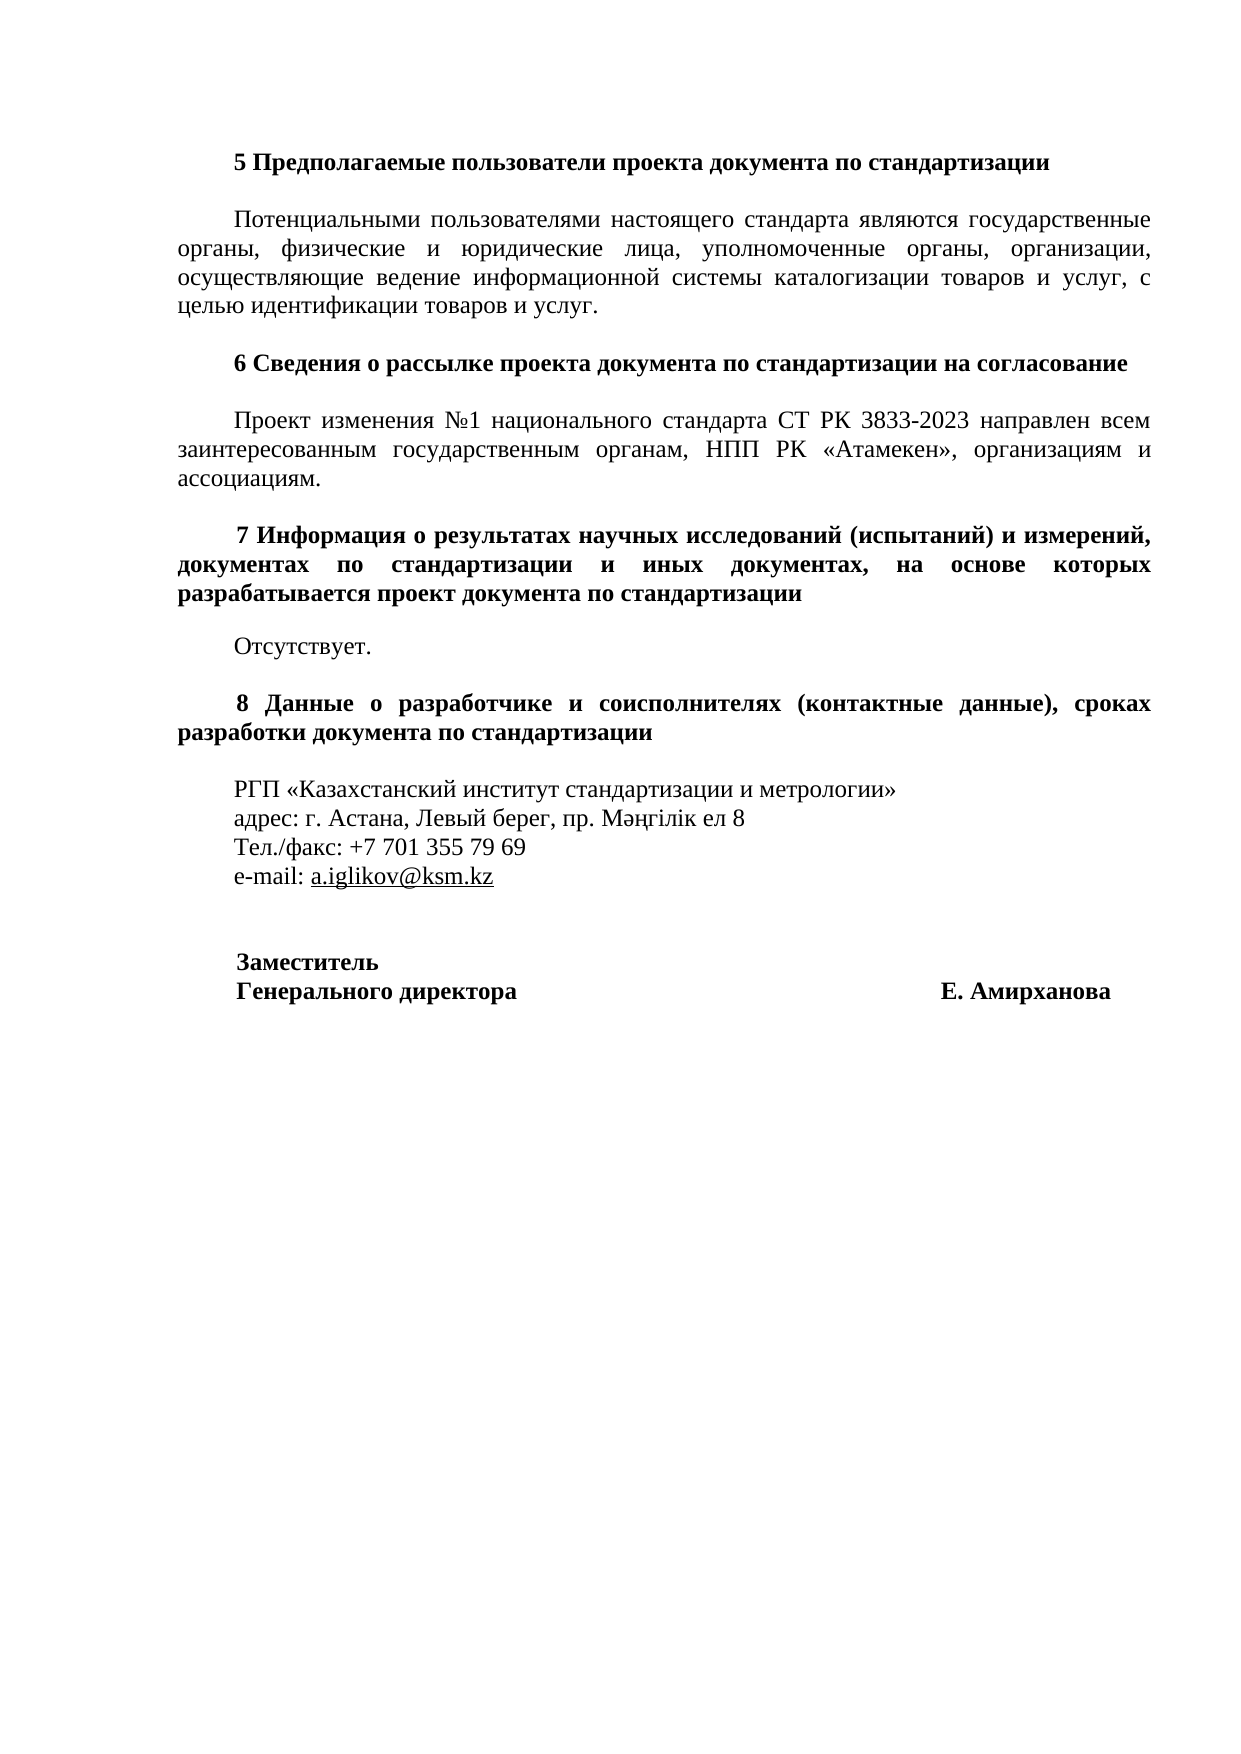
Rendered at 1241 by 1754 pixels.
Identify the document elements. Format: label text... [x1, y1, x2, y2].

text Тел./факс: +7 701 355 79 69 [177, 832, 1152, 861]
text РГП «Казахстанский институт стандартизации и метрологии» [177, 774, 1152, 803]
text адрес: г. Астана, Левый берег, пр. Мәңгілік ел 8 [177, 803, 1152, 832]
text Отсутствует. [177, 631, 1152, 659]
text e-mail: a.iglikov@ksm.kz [177, 861, 1152, 889]
text 8 Данные о разработчике и соисполнителях (контактные данные), сроках разработки документа по стандартизации [177, 688, 1152, 746]
text 5 Предполагаемые пользователи проекта документа по стандартизации [177, 147, 1152, 176]
text Проект изменения №1 национального стандарта СТ РК 3833-2023 направлен всем заинтересованным государственным органам, НПП РК «Атамекен», организациям и ассоциациям. [177, 406, 1152, 492]
text Потенциальными пользователями настоящего стандарта являются государственные органы, физические и юридические лица, уполномоченные органы, организации, осуществляющие ведение информационной системы каталогизации товаров и услуг, с целью идентификации товаров и услуг. [177, 204, 1152, 319]
text 7 Информация о результатах научных исследований (испытаний) и измерений, документах по стандартизации и иных документах, на основе которых разрабатывается проект документа по стандартизации [177, 521, 1152, 607]
text Заместитель [177, 947, 1152, 976]
text Генерального директора Е. Амирханова [177, 976, 1152, 1004]
text 6 Сведения о рассылке проекта документа по стандартизации на согласование [177, 348, 1152, 377]
